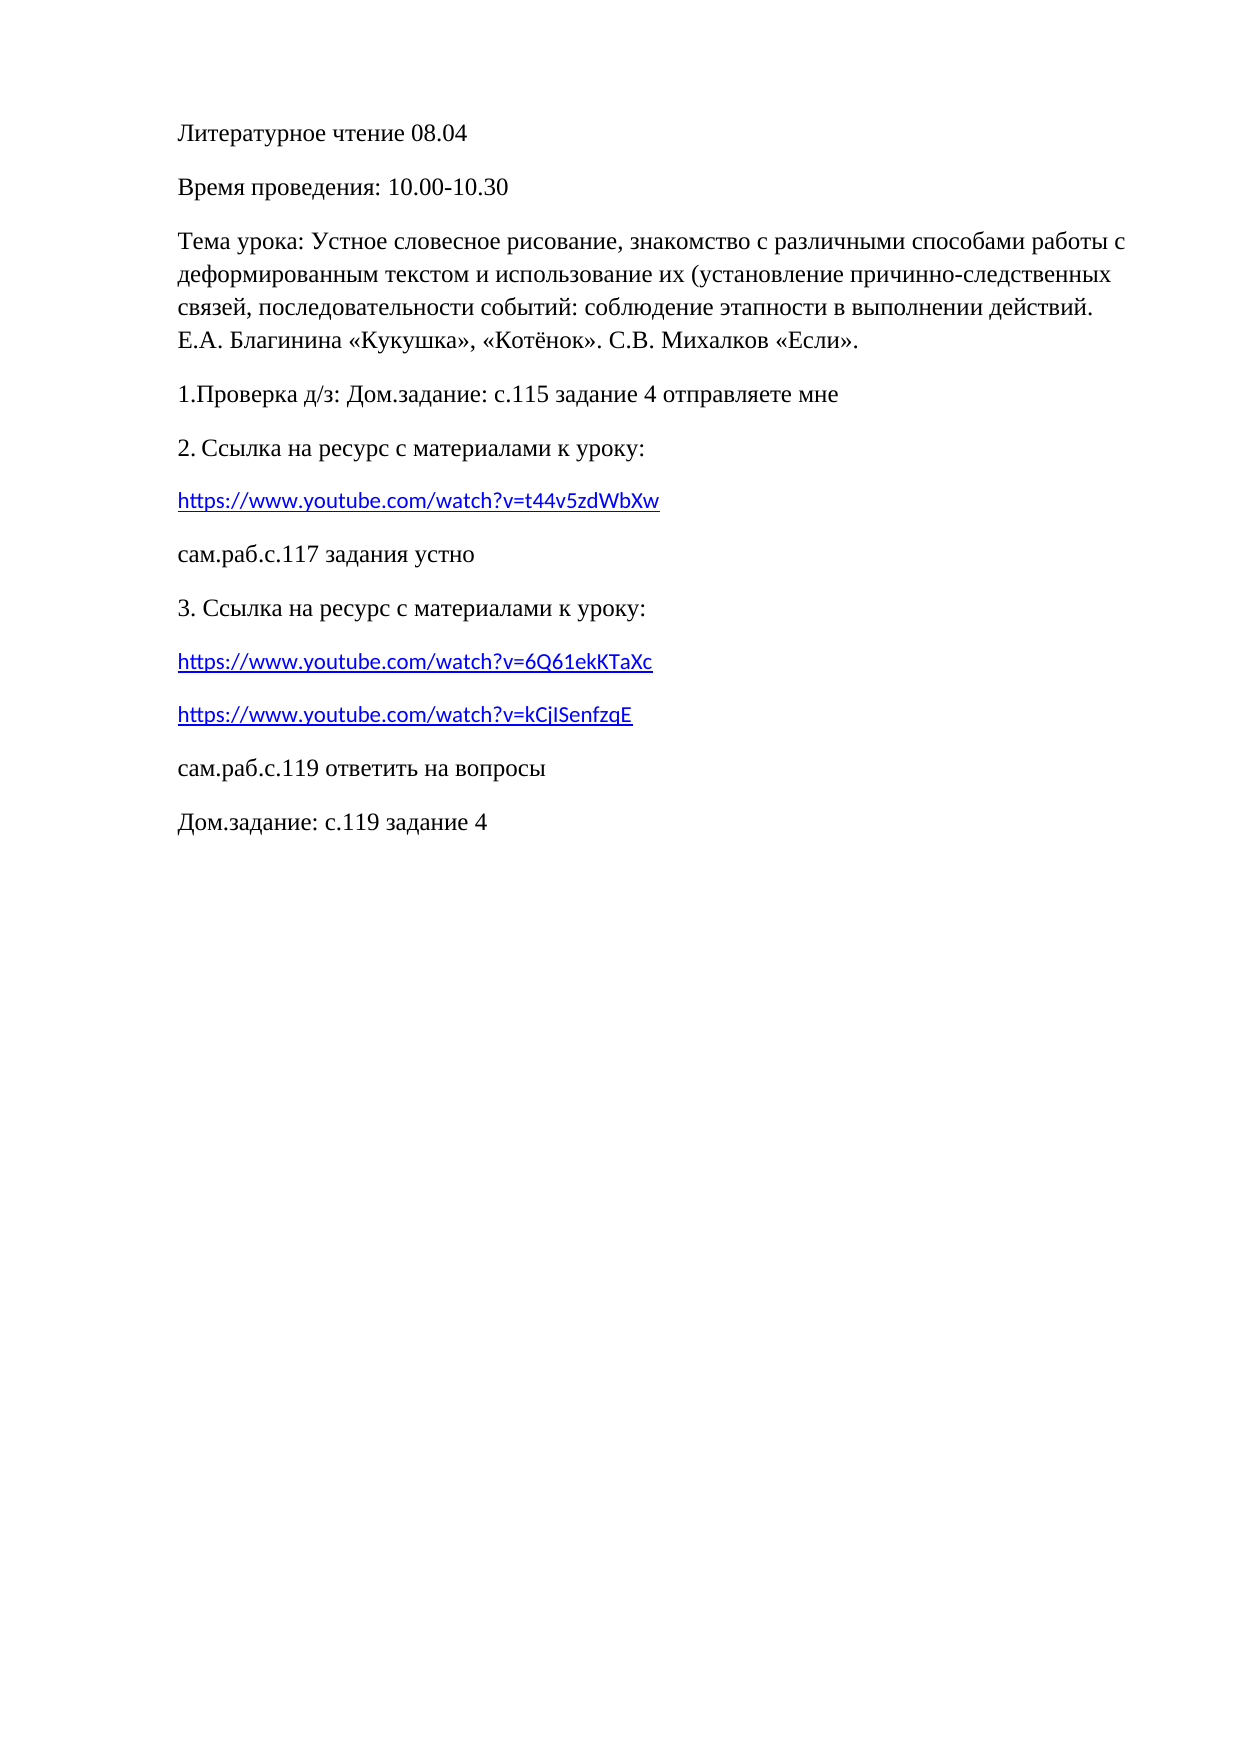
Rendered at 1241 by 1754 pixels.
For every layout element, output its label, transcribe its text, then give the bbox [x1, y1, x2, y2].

text https://www.youtube.com/watch?v=6Q61ekKTaXc [177, 647, 1152, 675]
text 1.Проверка д/з: Дом.задание: с.115 задание 4 отправляете мне [177, 379, 1152, 407]
text сам.раб.с.119 ответить на вопросы [177, 753, 1152, 782]
text Время проведения: 10.00-10.30 [177, 172, 1152, 201]
text https://www.youtube.com/watch?v=t44v5zdWbXw [177, 486, 1152, 514]
text 3. Ссылка на ресурс с материалами к уроку: [177, 593, 1152, 622]
text сам.раб.с.117 задания устно [177, 539, 1152, 568]
text Литературное чтение 08.04 [177, 118, 1152, 147]
text 2. Ссылка на ресурс с материалами к уроку: [177, 433, 1152, 461]
text Дом.задание: с.119 задание 4 [177, 807, 1152, 836]
text Тема урока: Устное словесное рисование, знакомство с различными способами работы с деформированным текстом и использование их (установление причинно-следственных связей, последовательности событий: соблюдение этапности в выполнении действий. Е.А. Благинина «Кукушка», «Котёнок». С.В. Михалков «Если». [177, 226, 1152, 354]
text https://www.youtube.com/watch?v=kCjISenfzqE [177, 700, 1152, 728]
